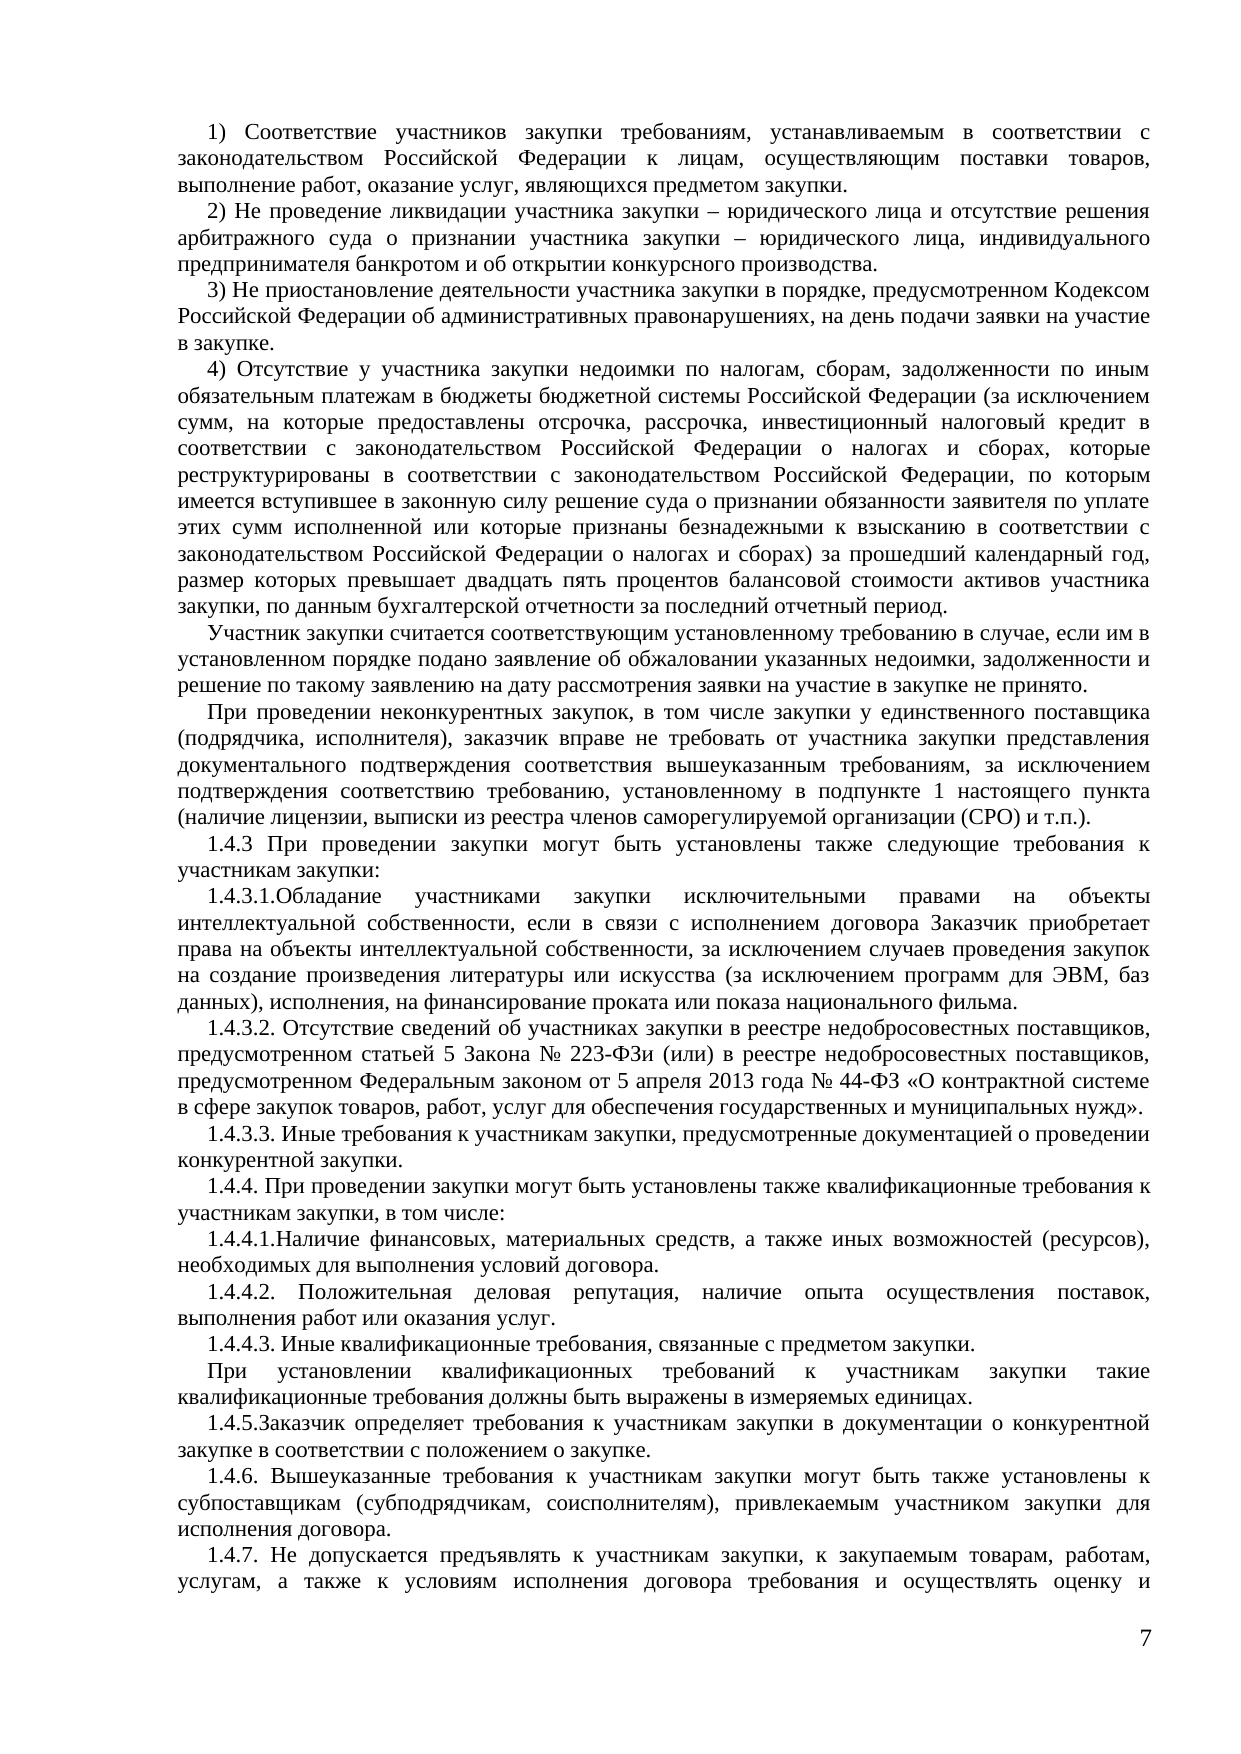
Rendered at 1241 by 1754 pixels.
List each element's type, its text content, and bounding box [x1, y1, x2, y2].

text 4) Отсутствие у участника закупки недоимки по налогам, сборам, задолженности по иным обязательным платежам в бюджеты бюджетной системы Российской Федерации (за исключением сумм, на которые предоставлены отсрочка, рассрочка, инвестиционный налоговый кредит в соответствии с законодательством Российской Федерации о налогах и сборах, которые реструктурированы в соответствии с законодательством Российской Федерации, по которым имеется вступившее в законную силу решение суда о признании обязанности заявителя по уплате этих сумм исполненной или которые признаны безнадежными к взысканию в соответствии с законодательством Российской Федерации о налогах и сборах) за прошедший календарный год, размер которых превышает двадцать пять процентов балансовой стоимости активов участника закупки, по данным бухгалтерской отчетности за последний отчетный период. [177, 355, 1152, 619]
text 1) Соответствие участников закупки требованиям, устанавливаемым в соответствии с законодательством Российской Федерации к лицам, осуществляющим поставки товаров, выполнение работ, оказание услуг, являющихся предметом закупки. [177, 118, 1152, 197]
list При проведении неконкурентных закупок, в том числе закупки у единственного поставщика (подрядчика, исполнителя), заказчик вправе не требовать от участника закупки представления документального подтверждения соответствия вышеуказанным требованиям, за исключением подтверждения соответствию требованию, установленному в подпункте 1 настоящего пункта (наличие лицензии, выписки из реестра членов саморегулируемой организации (СРО) и т.п.). [177, 698, 1152, 830]
list Участник закупки считается соответствующим установленному требованию в случае, если им в установленном порядке подано заявление об обжаловании указанных недоимки, задолженности и решение по такому заявлению на дату рассмотрения заявки на участие в закупке не принято. [177, 619, 1152, 698]
text 1.4.6. Вышеуказанные требования к участникам закупки могут быть также установлены к субпоставщикам (субподрядчикам, соисполнителям), привлекаемым участником закупки для исполнения договора. [177, 1462, 1152, 1541]
text 3) Не приостановление деятельности участника закупки в порядке, предусмотренном Кодексом Российской Федерации об административных правонарушениях, на день подачи заявки на участие в закупке. [177, 276, 1152, 355]
text 1.4.3.2. Отсутствие сведений об участниках закупки в реестре недобросовестных поставщиков, предусмотренном статьей 5 Закона № 223-ФЗи (или) в реестре недобросовестных поставщиков, предусмотренном Федеральным законом от 5 апреля 2013 года № 44-ФЗ «О контрактной системе в сфере закупок товаров, работ, услуг для обеспечения государственных и муниципальных нужд». [177, 1014, 1152, 1119]
text 1.4.3.3. Иные требования к участникам закупки, предусмотренные документацией о проведении конкурентной закупки. [177, 1119, 1152, 1172]
list 1.4.4.2. Положительная деловая репутация, наличие опыта осуществления поставок, выполнения работ или оказания услуг. [177, 1278, 1152, 1330]
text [177, 1541, 1152, 1594]
list 1.4.4.1.Наличие финансовых, материальных средств, а также иных возможностей (ресурсов), необходимых для выполнения условий договора. [177, 1225, 1152, 1278]
list 1.4.3.1.Обладание участниками закупки исключительными правами на объекты интеллектуальной собственности, если в связи с исполнением договора Заказчик приобретает права на объекты интеллектуальной собственности, за исключением случаев проведения закупок на создание произведения литературы или искусства (за исключением программ для ЭВМ, баз данных), исполнения, на финансирование проката или показа национального фильма. [177, 882, 1152, 1014]
text 1.4.5.Заказчик определяет требования к участникам закупки в документации о конкурентной закупке в соответствии с положением о закупке. [177, 1409, 1152, 1462]
text 1.4.4. При проведении закупки могут быть установлены также квалификационные требования к участникам закупки, в том числе: [177, 1172, 1152, 1225]
text 2) Не проведение ликвидации участника закупки – юридического лица и отсутствие решения арбитражного суда о признании участника закупки – юридического лица, индивидуального предпринимателя банкротом и об открытии конкурсного производства. [177, 197, 1152, 276]
text 1.4.3 При проведении закупки могут быть установлены также следующие требования к участникам закупки: [177, 830, 1152, 882]
list Иные квалификационные требования, связанные с предметом закупки. [177, 1330, 1152, 1357]
text При установлении квалификационных требований к участникам закупки такие квалификационные требования должны быть выражены в измеряемых единицах. [177, 1357, 1152, 1409]
